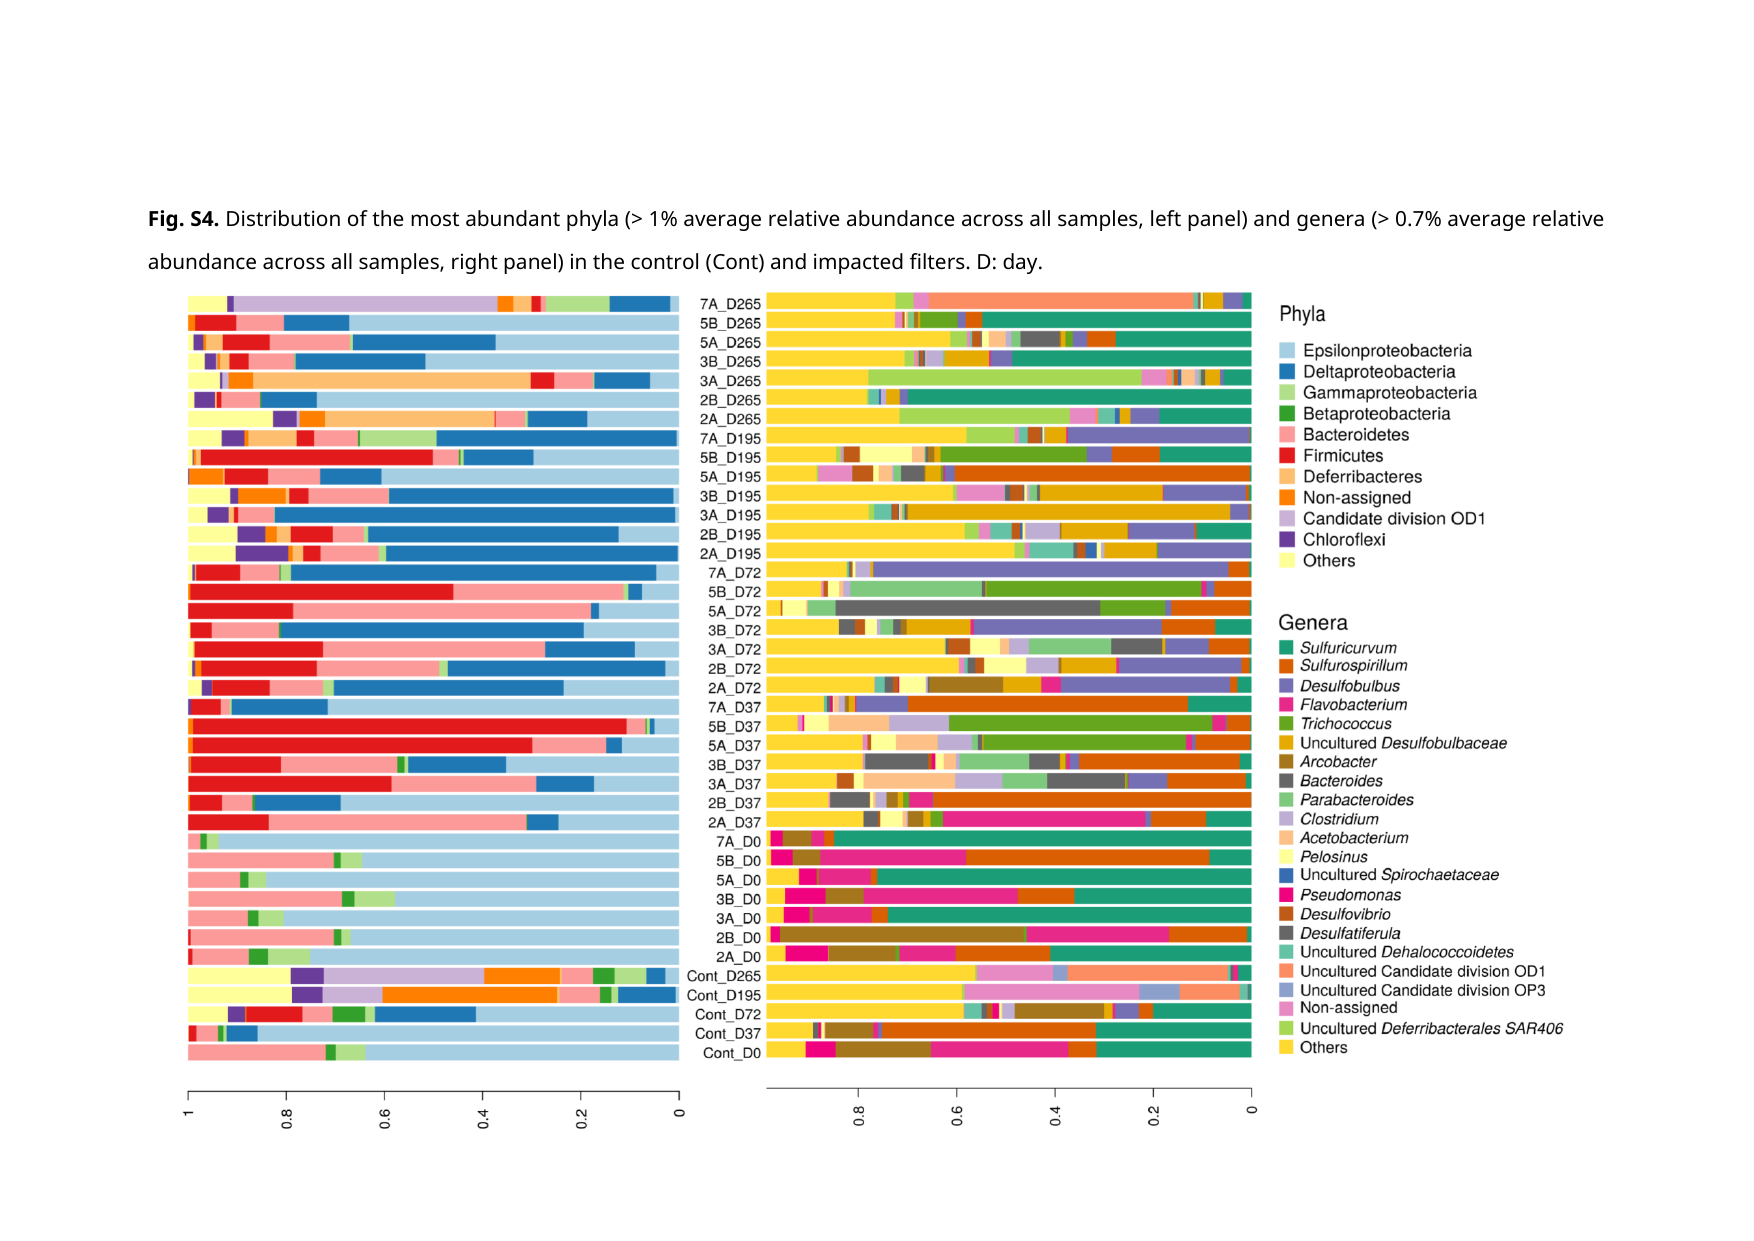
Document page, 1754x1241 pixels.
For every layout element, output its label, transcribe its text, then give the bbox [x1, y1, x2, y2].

picture [182, 292, 1564, 1129]
text Fig. S4. Distribution of the most abundant phyla (> 1% average relative abundance across all samples, left panel) and genera (> 0.7% average relative abundance across all samples, right panel) in the control (Cont) and impacted filters. D: day. [148, 204, 1606, 276]
